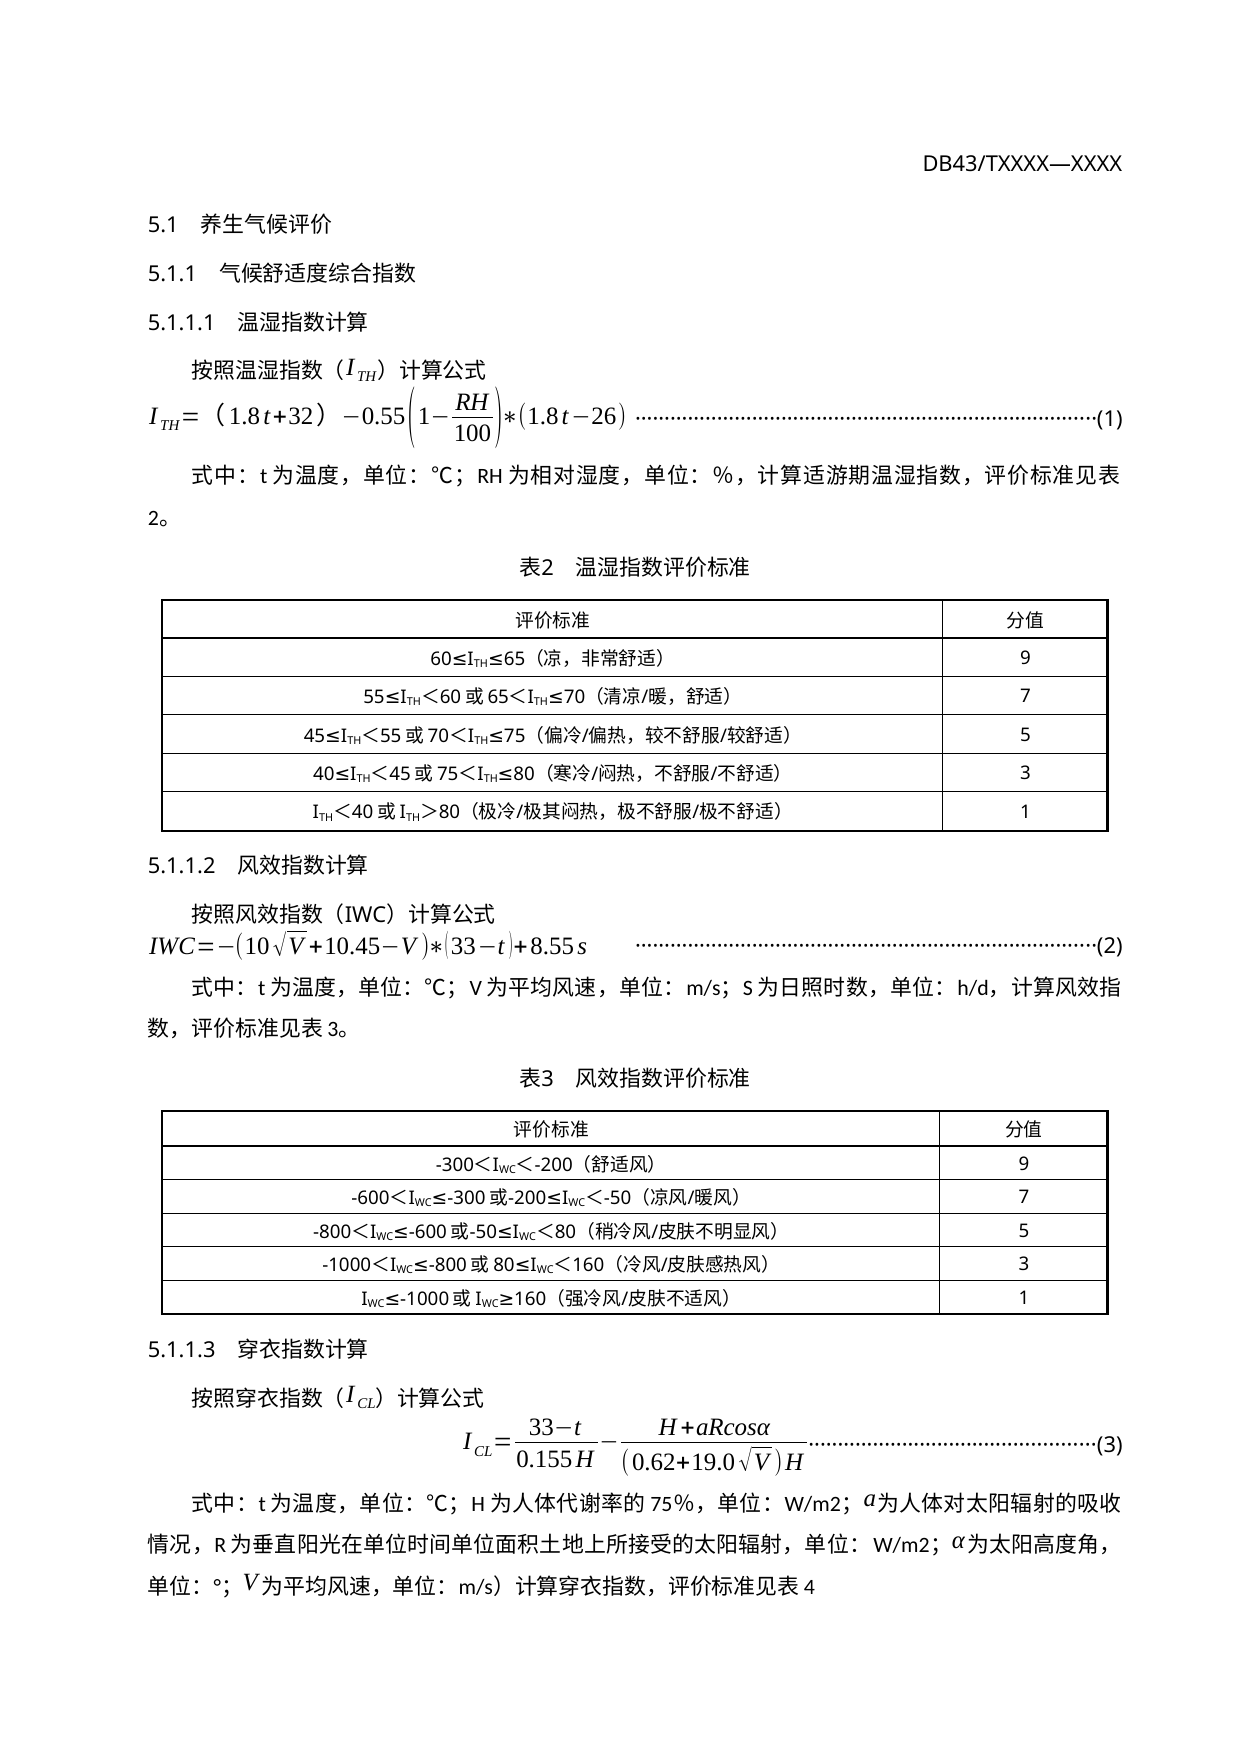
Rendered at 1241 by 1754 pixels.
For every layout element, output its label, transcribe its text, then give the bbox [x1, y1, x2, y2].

table_cell -800＜IWC≤-600或-50≤IWC＜80（稍冷风/皮肤不明显风） [163, 1214, 939, 1246]
table_cell 5 [943, 715, 1106, 753]
table_header 分值 [943, 601, 1106, 637]
text 式中：t为温度，单位：℃；H为人体代谢率的75％，单位：W/m2；为人体对太阳辐射的吸收情况，R为垂直阳光在单位时间单位面积土地上所接受的太阳辐射，单位：W/m2；为太阳高度角，单位：°；为平均风速，单位：m/s）计算穿衣指数，评价标准见表4 [148, 1478, 1122, 1603]
table_header 评价标准 [163, 601, 942, 637]
table_cell ITH＜40或ITH＞80（极冷/极其闷热，极不舒服/极不舒适） [163, 792, 942, 829]
table_cell 7 [943, 677, 1106, 714]
table_cell 55≤ITH＜60或65＜ITH≤70（清凉/暖，舒适） [163, 677, 942, 714]
table_cell 1 [940, 1281, 1106, 1313]
table_cell 7 [940, 1180, 1106, 1213]
table_cell -300＜IWC＜-200（舒适风） [163, 1147, 939, 1179]
text () [148, 386, 1122, 451]
table_cell 40≤ITH＜45或75＜ITH≤80（寒冷/闷热，不舒服/不舒适） [163, 754, 942, 791]
text 式中：t为温度，单位：℃；RH为相对湿度，单位：％，计算适游期温湿指数，评价标准见表2。 [148, 451, 1122, 534]
text 式中：t为温度，单位：℃；V为平均风速，单位：m/s；S为日照时数，单位：h/d，计算风效指数，评价标准见表3。 [148, 962, 1122, 1045]
table_cell 60≤ITH≤65（凉，非常舒适） [163, 639, 942, 676]
table_cell 9 [943, 639, 1106, 676]
text 穿衣指数计算 [148, 1332, 1122, 1364]
text 风效指数计算 [148, 848, 1122, 880]
table_cell 3 [943, 754, 1106, 791]
table_cell -600＜IWC≤-300或-200≤IWC＜-50（凉风/暖风） [163, 1180, 939, 1213]
table_cell 1 [943, 792, 1106, 829]
text () [148, 929, 1122, 962]
table_cell 45≤ITH＜55或70＜ITH≤75（偏冷/偏热，较不舒服/较舒适） [163, 715, 942, 753]
text 按照温湿指数（）计算公式 [148, 353, 1122, 386]
table_header 分值 [940, 1112, 1106, 1144]
table_cell 5 [940, 1214, 1106, 1246]
text 按照风效指数（IWC）计算公式 [148, 897, 1122, 929]
text 温湿指数评价标准 [148, 550, 1122, 583]
text 按照穿衣指数（）计算公式 [148, 1380, 1122, 1413]
text 气候舒适度综合指数 [148, 256, 1122, 288]
text 温湿指数计算 [148, 304, 1122, 337]
text 风效指数评价标准 [148, 1061, 1122, 1094]
table_cell -1000＜IWC≤-800或80≤IWC＜160（冷风/皮肤感热风） [163, 1247, 939, 1280]
table_cell 3 [940, 1247, 1106, 1280]
table_cell 9 [940, 1147, 1106, 1179]
text 养生气候评价 [148, 207, 1122, 239]
table_header 评价标准 [163, 1112, 939, 1144]
table_cell IWC≤-1000或IWC≥160（强冷风/皮肤不适风） [163, 1281, 939, 1313]
text () [148, 1413, 1122, 1478]
